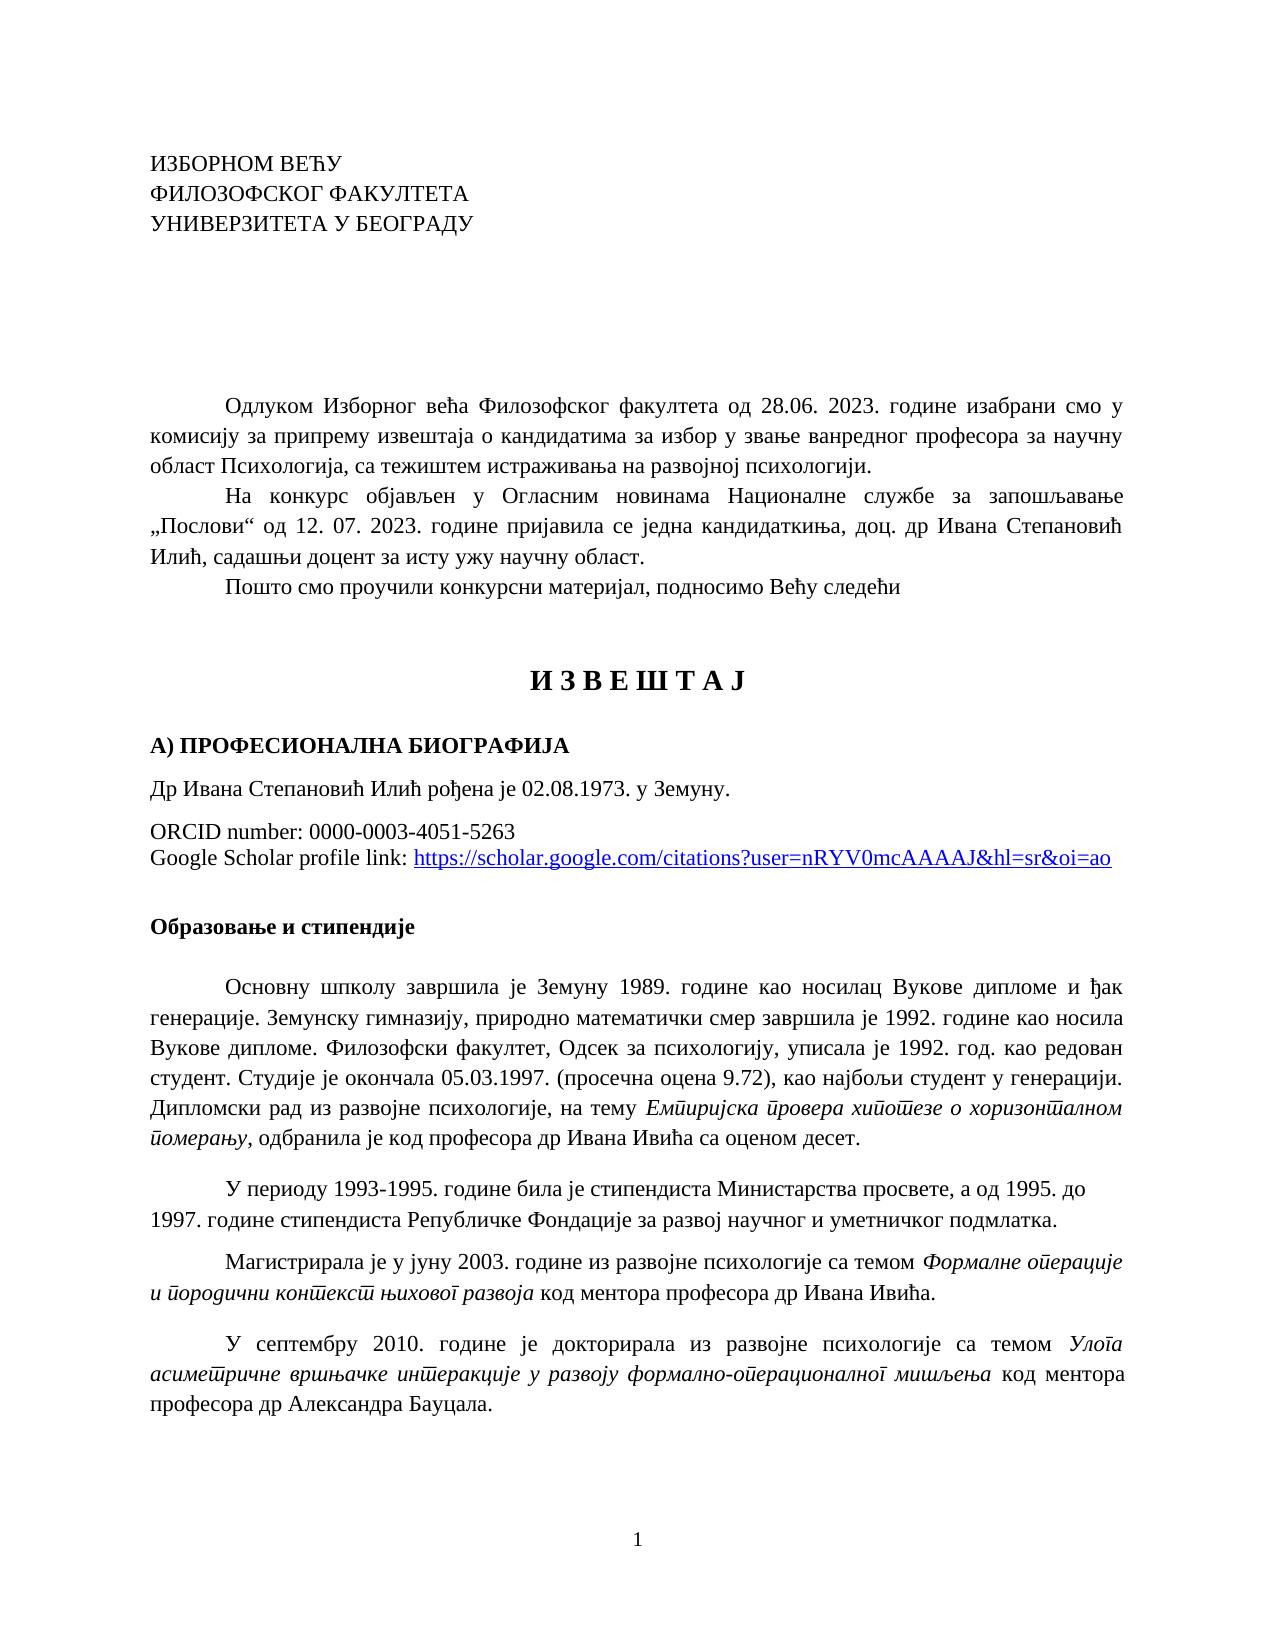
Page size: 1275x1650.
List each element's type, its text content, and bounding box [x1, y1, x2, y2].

text Др Ивана Степановић Илић рођена је 02.08.1973. у Земуну. [150, 775, 1125, 801]
text Образовање и стипендије [150, 913, 1125, 939]
text УНИВЕРЗИТЕТА У БЕОГРАДУ [150, 210, 1125, 237]
text ФИЛОЗОФСКОГ ФАКУЛТЕТА [150, 180, 1125, 207]
text ORCID number: 0000-0003-4051-5263 [150, 818, 1125, 844]
text На конкурс објављен у Огласним новинама Националне службе за запошљавање „Послови“ од 12. 07. 2023. године пријавила се једна кандидаткиња, доц. др Ивана Степановић Илић, садашњи доцент за исту ужу научну област. [150, 482, 1125, 569]
text Магистрирала је у јуну 2003. године из развојне психологије са темом Формалне операције и породични контекст њиховог развоја код ментора професора др Ивана Ивића. [150, 1248, 1125, 1305]
text ИЗБОРНОМ ВЕЋУ [150, 150, 1125, 176]
text Одлуком Изборног већа Филозофског факултета од 28.06. 2023. године изабрани смо у комисију за припрему извештаја о кандидатима за избор у звање ванредног професора за научну област Психологија, са тежиштем истраживања на развојној психологији. [150, 392, 1125, 478]
text И З В Е Ш Т А Ј [150, 663, 1125, 697]
text Google Scholar profile link: https://scholar.google.com/citations?user=nRYV0mcAAAAJ&hl=sr&oi=ao [150, 844, 1125, 870]
text Пошто смо проучили конкурсни материјал, подносимо Већу следећи [150, 573, 1125, 599]
text А) ПРОФЕСИОНАЛНА БИОГРАФИЈА [150, 732, 1125, 759]
text У периоду 1993-1995. године била је стипендиста Министарства просвете, а од 1995. до 1997. године стипендиста Републичке Фондације за развој научног и уметничког подмлатка. [150, 1176, 1125, 1232]
text У септембру 2010. године је докторирала из развојне психологије са темом Улога асиметричне вршњачке интеракције у развоју формално-операционалног мишљења код ментора професора др Александра Бауцала. [150, 1330, 1125, 1416]
text Основну шпколу завршила је Земуну 1989. године као носилац Вукове дипломе и ђак генерације. Земунску гимназију, природно математички смер завршила је 1992. године као носила Вукове дипломе. Филозофски факултет, Одсек за психологију, уписала је 1992. год. као редован студент. Студије је окончала 05.03.1997. (просечна оцена 9.72), као најбољи студент у генерацији. Дипломски рад из развојне психологије, на тему Емпиријска провера хипотезе о хоризонталном померању, одбранила је код професора др Ивана Ивића са оценом десет. [150, 973, 1125, 1151]
